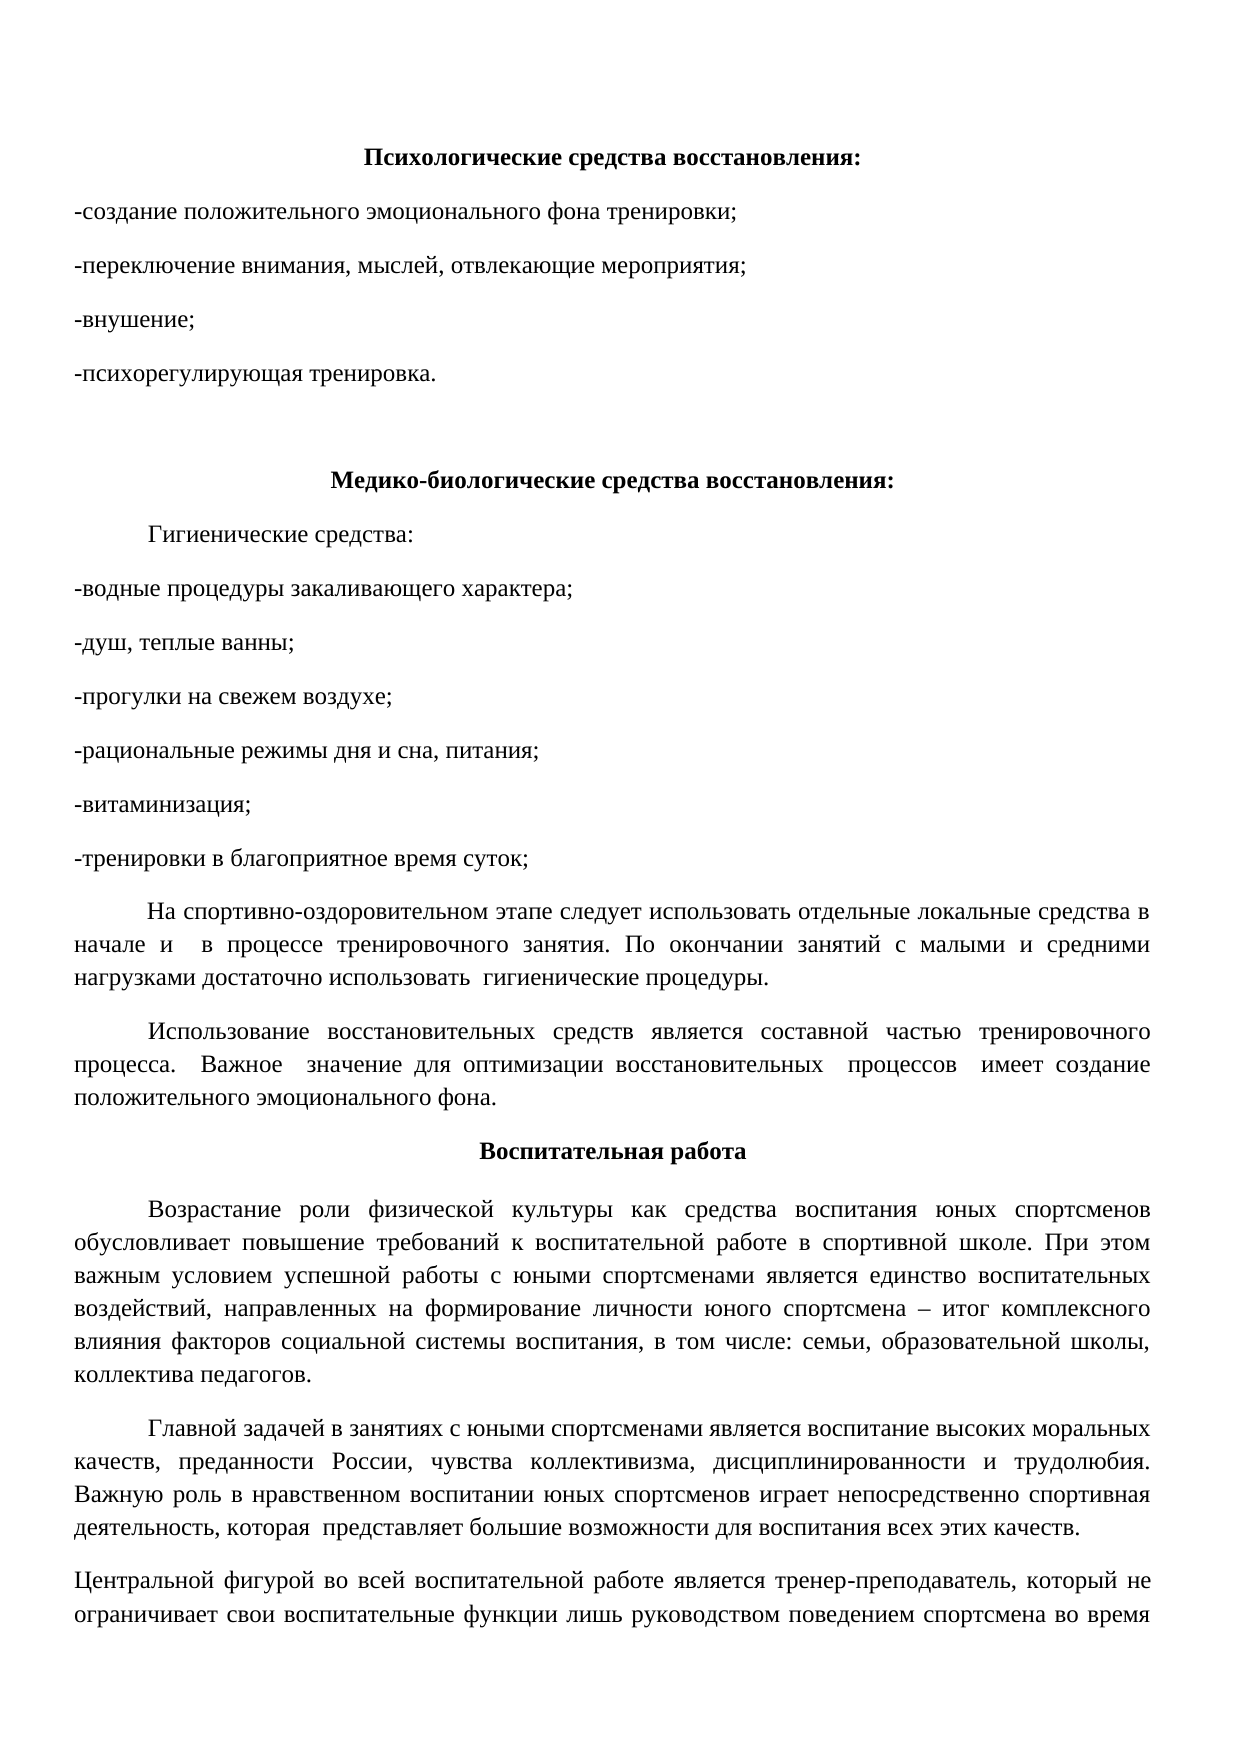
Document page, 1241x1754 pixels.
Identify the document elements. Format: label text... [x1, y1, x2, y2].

text -создание положительного эмоционального фона тренировки; [74, 196, 1152, 225]
text -водные процедуры закаливающего характера; [74, 573, 1152, 602]
text -душ, теплые ванны; [74, 627, 1152, 656]
text -прогулки на свежем воздухе; [74, 681, 1152, 710]
text Гигиенические средства: [74, 519, 1152, 548]
text Использование восстановительных средств является составной частью тренировочного процесса. Важное значение для оптимизации восстановительных процессов имеет создание положительного эмоционального фона. [74, 1016, 1152, 1111]
text Главной задачей в занятиях с юными спортсменами является воспитание высоких моральных качеств, преданности России, чувства коллективизма, дисциплинированности и трудолюбия. Важную роль в нравственном воспитании юных спортсменов играет непосредственно спортивная деятельность, которая представляет большие возможности для воспитания всех этих качеств. [74, 1413, 1152, 1541]
text -тренировки в благоприятное время суток; [74, 843, 1152, 871]
text -витаминизация; [74, 789, 1152, 817]
text Медико-биологические средства восстановления: [74, 466, 1152, 494]
text Возрастание роли физической культуры как средства воспитания юных спортсменов обусловливает повышение требований к воспитательной работе в спортивной школе. При этом важным условием успешной работы с юными спортсменами является единство воспитательных воздействий, направленных на формирование личности юного спортсмена – итог комплексного влияния факторов социальной системы воспитания, в том числе: семьи, образовательной школы, коллектива педагогов. [74, 1194, 1152, 1388]
text Психологические средства восстановления: [74, 142, 1152, 171]
text -рациональные режимы дня и сна, питания; [74, 735, 1152, 764]
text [74, 1566, 1152, 1627]
text -переключение внимания, мыслей, отвлекающие мероприятия; [74, 250, 1152, 279]
text -внушение; [74, 304, 1152, 333]
text Воспитательная работа [74, 1136, 1152, 1165]
text На спортивно-оздоровительном этапе следует использовать отдельные локальные средства в начале и в процессе тренировочного занятия. По окончании занятий с малыми и средними нагрузками достаточно использовать гигиенические процедуры. [74, 896, 1152, 991]
text -психорегулирующая тренировка. [74, 358, 1152, 387]
